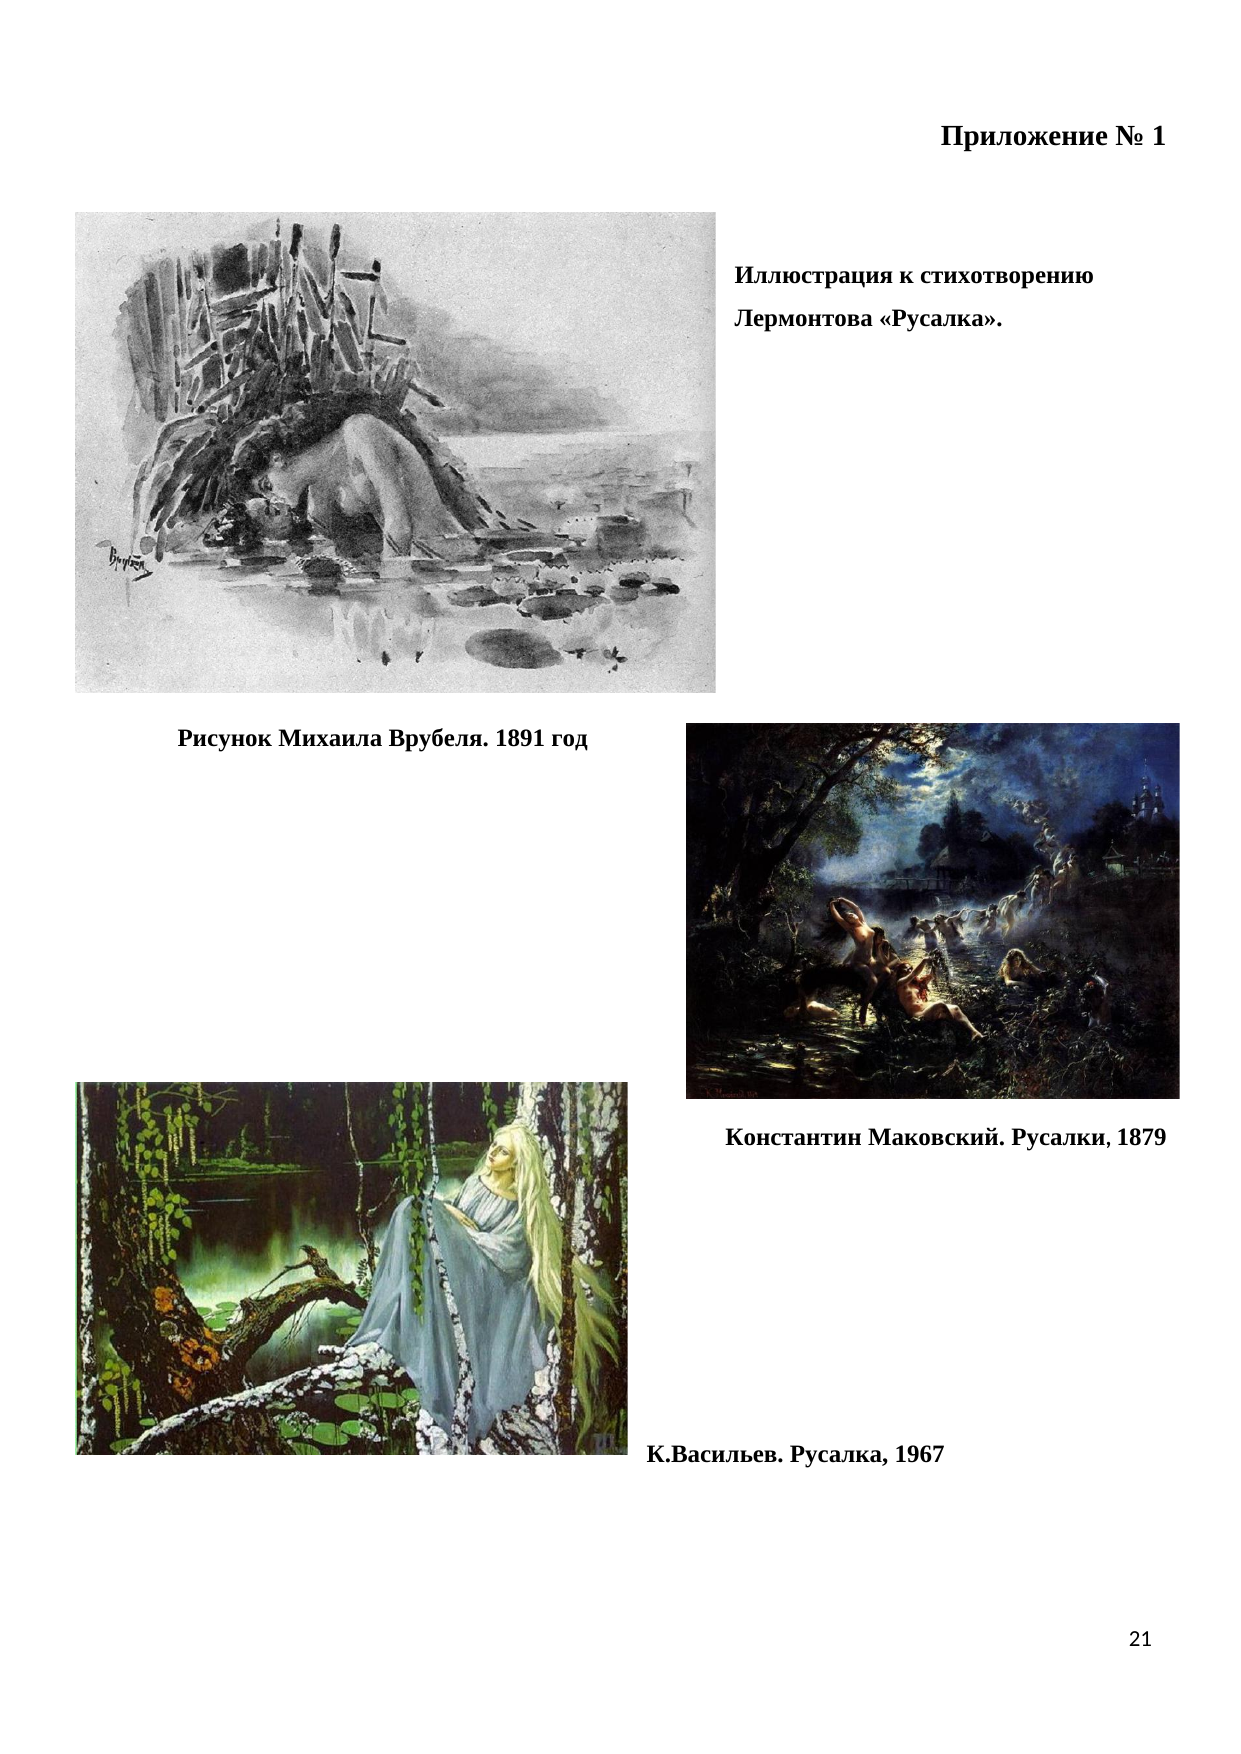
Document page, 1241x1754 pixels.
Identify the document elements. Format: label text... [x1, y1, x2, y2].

text Константин Маковский. Русалки, 1879 [628, 1084, 1166, 1151]
picture [686, 723, 1180, 1099]
text Приложение № 1 [177, 118, 1166, 152]
text Иллюстрация к стихотворению Лермонтова «Русалка». [716, 260, 1166, 332]
picture [75, 1082, 628, 1455]
text К.Васильев. Русалка, 1967 [177, 1439, 1166, 1468]
text Рисунок Михаила Врубеля. 1891 год [177, 723, 686, 752]
picture [75, 212, 716, 693]
